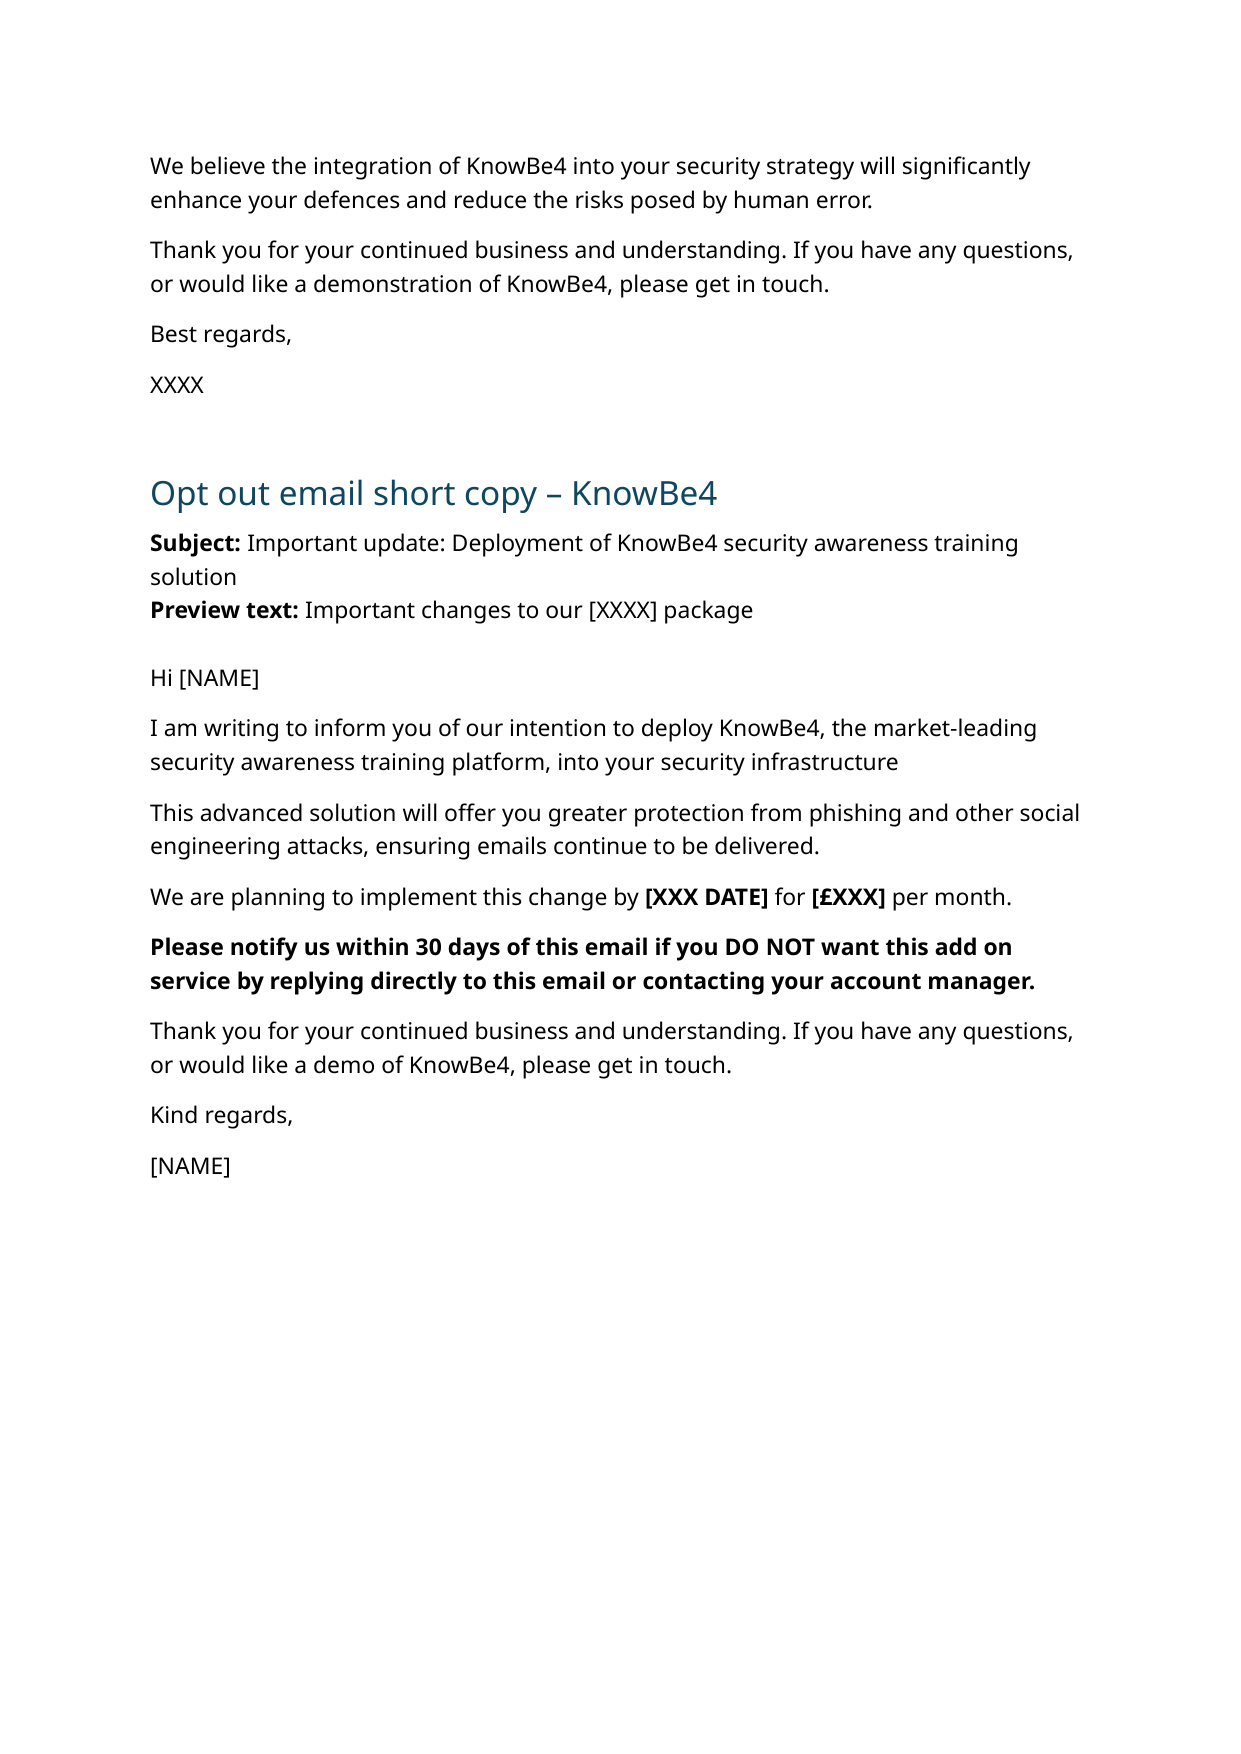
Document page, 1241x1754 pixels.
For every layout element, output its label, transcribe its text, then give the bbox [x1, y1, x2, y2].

text I am writing to inform you of our intention to deploy KnowBe4, the market-leading security awareness training platform, into your security infrastructure [150, 712, 1090, 777]
subtitle Opt out email short copy – KnowBe4 [150, 469, 1090, 515]
text Hi [NAME] [150, 662, 1090, 693]
text Thank you for your continued business and understanding. If you have any questions, or would like a demonstration of KnowBe4, please get in touch. [150, 234, 1090, 299]
text XXXX [150, 369, 1090, 400]
text Kind regards, [150, 1099, 1090, 1131]
text Subject: Important update: Deployment of KnowBe4 security awareness training solution [150, 527, 1090, 592]
text We are planning to implement this change by [XXX DATE] for [£XXX] per month. [150, 881, 1090, 912]
text Preview text: Important changes to our [XXXX] package [150, 594, 1090, 626]
text Thank you for your continued business and understanding. If you have any questions, or would like a demo of KnowBe4, please get in touch. [150, 1015, 1090, 1080]
text This advanced solution will offer you greater protection from phishing and other social engineering attacks, ensuring emails continue to be delivered. [150, 796, 1090, 861]
text We believe the integration of KnowBe4 into your security strategy will significantly enhance your defences and reduce the risks posed by human error. [150, 150, 1090, 215]
text Best regards, [150, 318, 1090, 349]
text Please notify us within 30 days of this email if you DO NOT want this add on service by replying directly to this email or contacting your account manager. [150, 931, 1090, 996]
text [NAME] [150, 1150, 1090, 1181]
